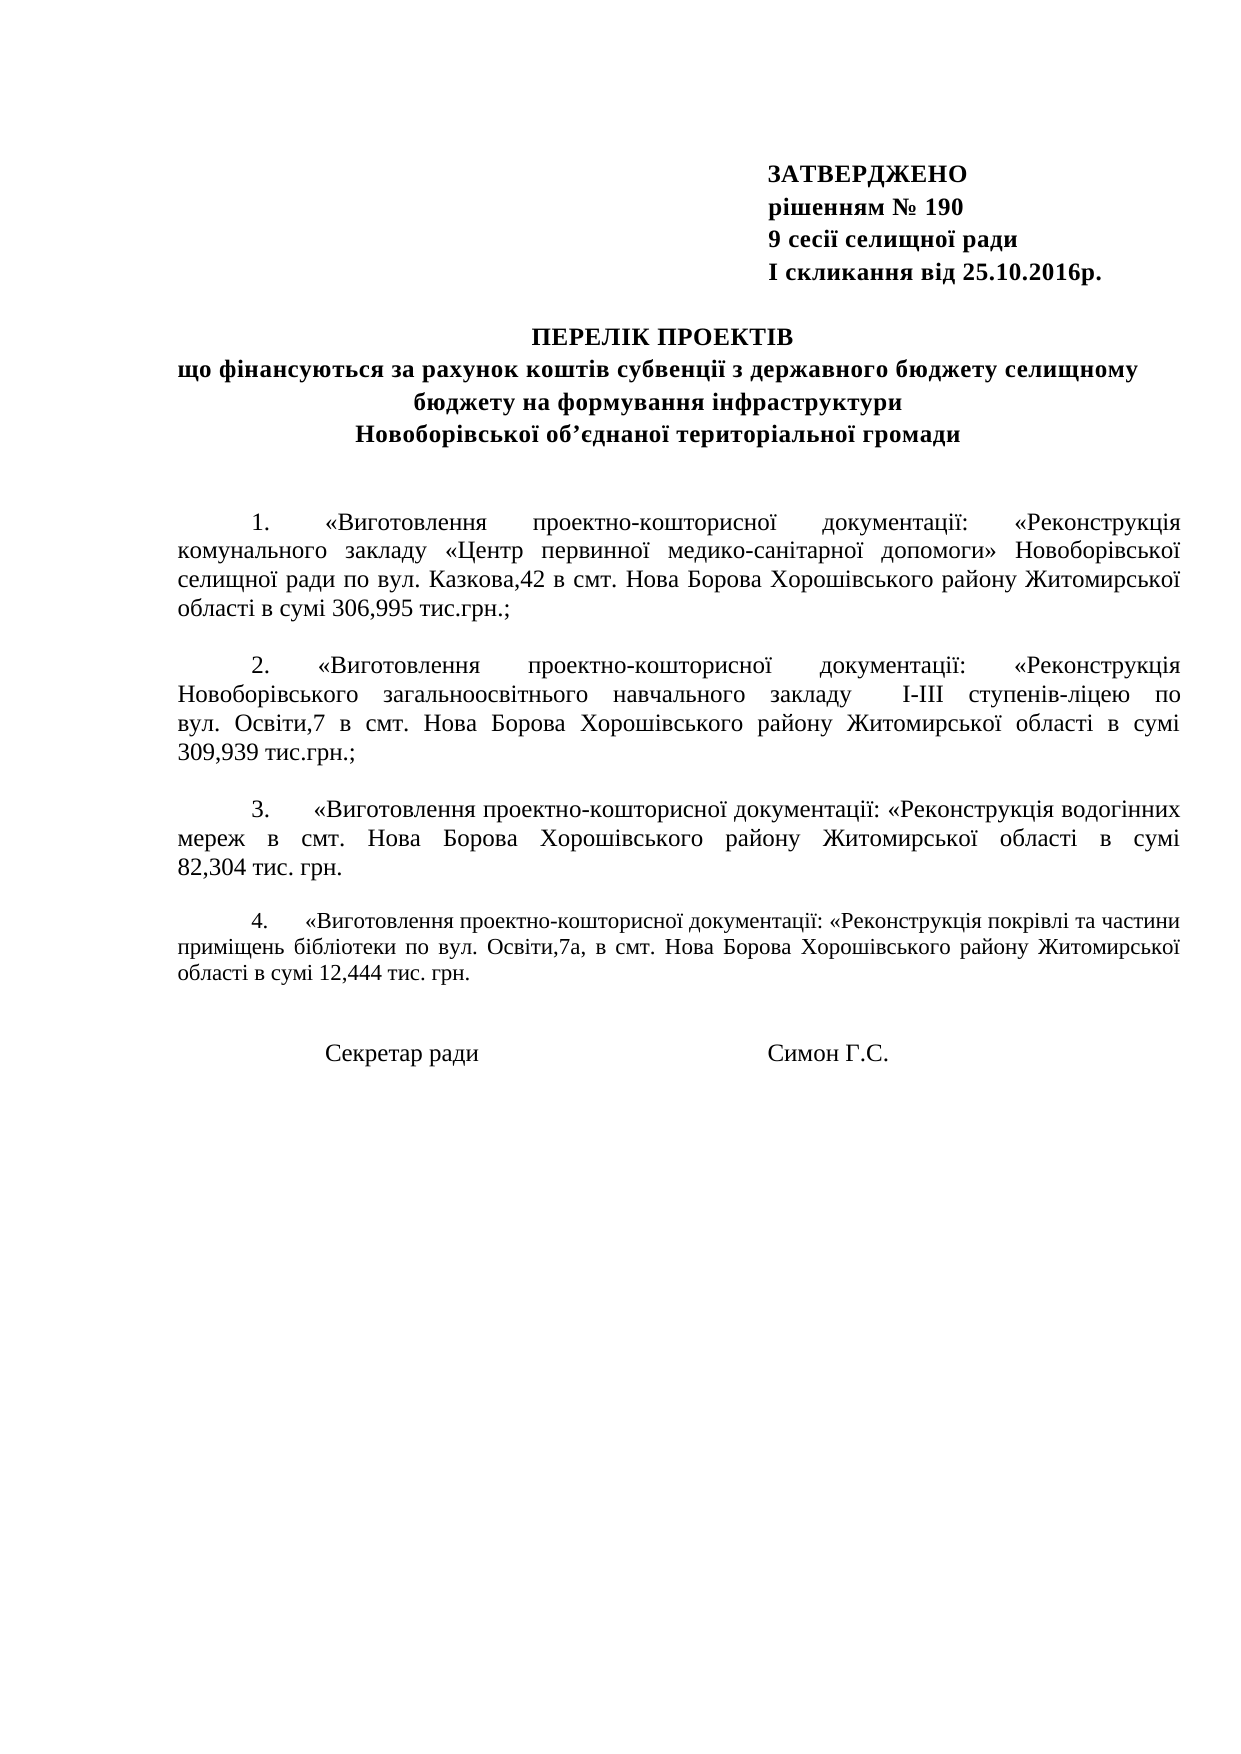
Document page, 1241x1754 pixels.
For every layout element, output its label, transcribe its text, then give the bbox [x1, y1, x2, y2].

text ПЕРЕЛІК ПРОЕКТІВ [186, 319, 1139, 352]
text 1. «Виготовлення проектно-кошторисної документації: «Реконструкція комунального закладу «Центр первинної медико-санітарної допомоги» Новоборівської селищної ради по вул. Казкова,42 в смт. Нова Борова Хорошівського району Житомирської області в сумі 306,995 тис.грн.; [177, 507, 1181, 622]
text 9 сесії селищної ради [768, 222, 1181, 254]
text І скликання від 25.10.2016р. [768, 254, 1181, 287]
text Секретар ради Симон Г.С. [177, 1038, 1181, 1067]
text рішенням № 190 [768, 189, 1181, 222]
text 2. «Виготовлення проектно-кошторисної документації: «Реконструкція Новоборівського загальноосвітнього навчального закладу I-III ступенів-ліцею по вул. Освіти,7 в смт. Нова Борова Хорошівського району Житомирської області в сумі 309,939 тис.грн.; [177, 650, 1181, 765]
text ЗАТВЕРДЖЕНО [693, 157, 1139, 189]
text що фінансуються за рахунок коштів субвенції з державного бюджету селищному бюджету на формування інфраструктури Новоборівської об’єднаної територіальної громади [177, 352, 1139, 449]
text 3. «Виготовлення проектно-кошторисної документації: «Реконструкція водогінних мереж в смт. Нова Борова Хорошівського району Житомирської області в сумі 82,304 тис. грн. [177, 794, 1181, 880]
text 4. «Виготовлення проектно-кошторисної документації: «Реконструкція покрівлі та частини приміщень бібліотеки по вул. Освіти,7а, в смт. Нова Борова Хорошівського району Житомирської області в сумі 12,444 тис. грн. [177, 907, 1181, 986]
